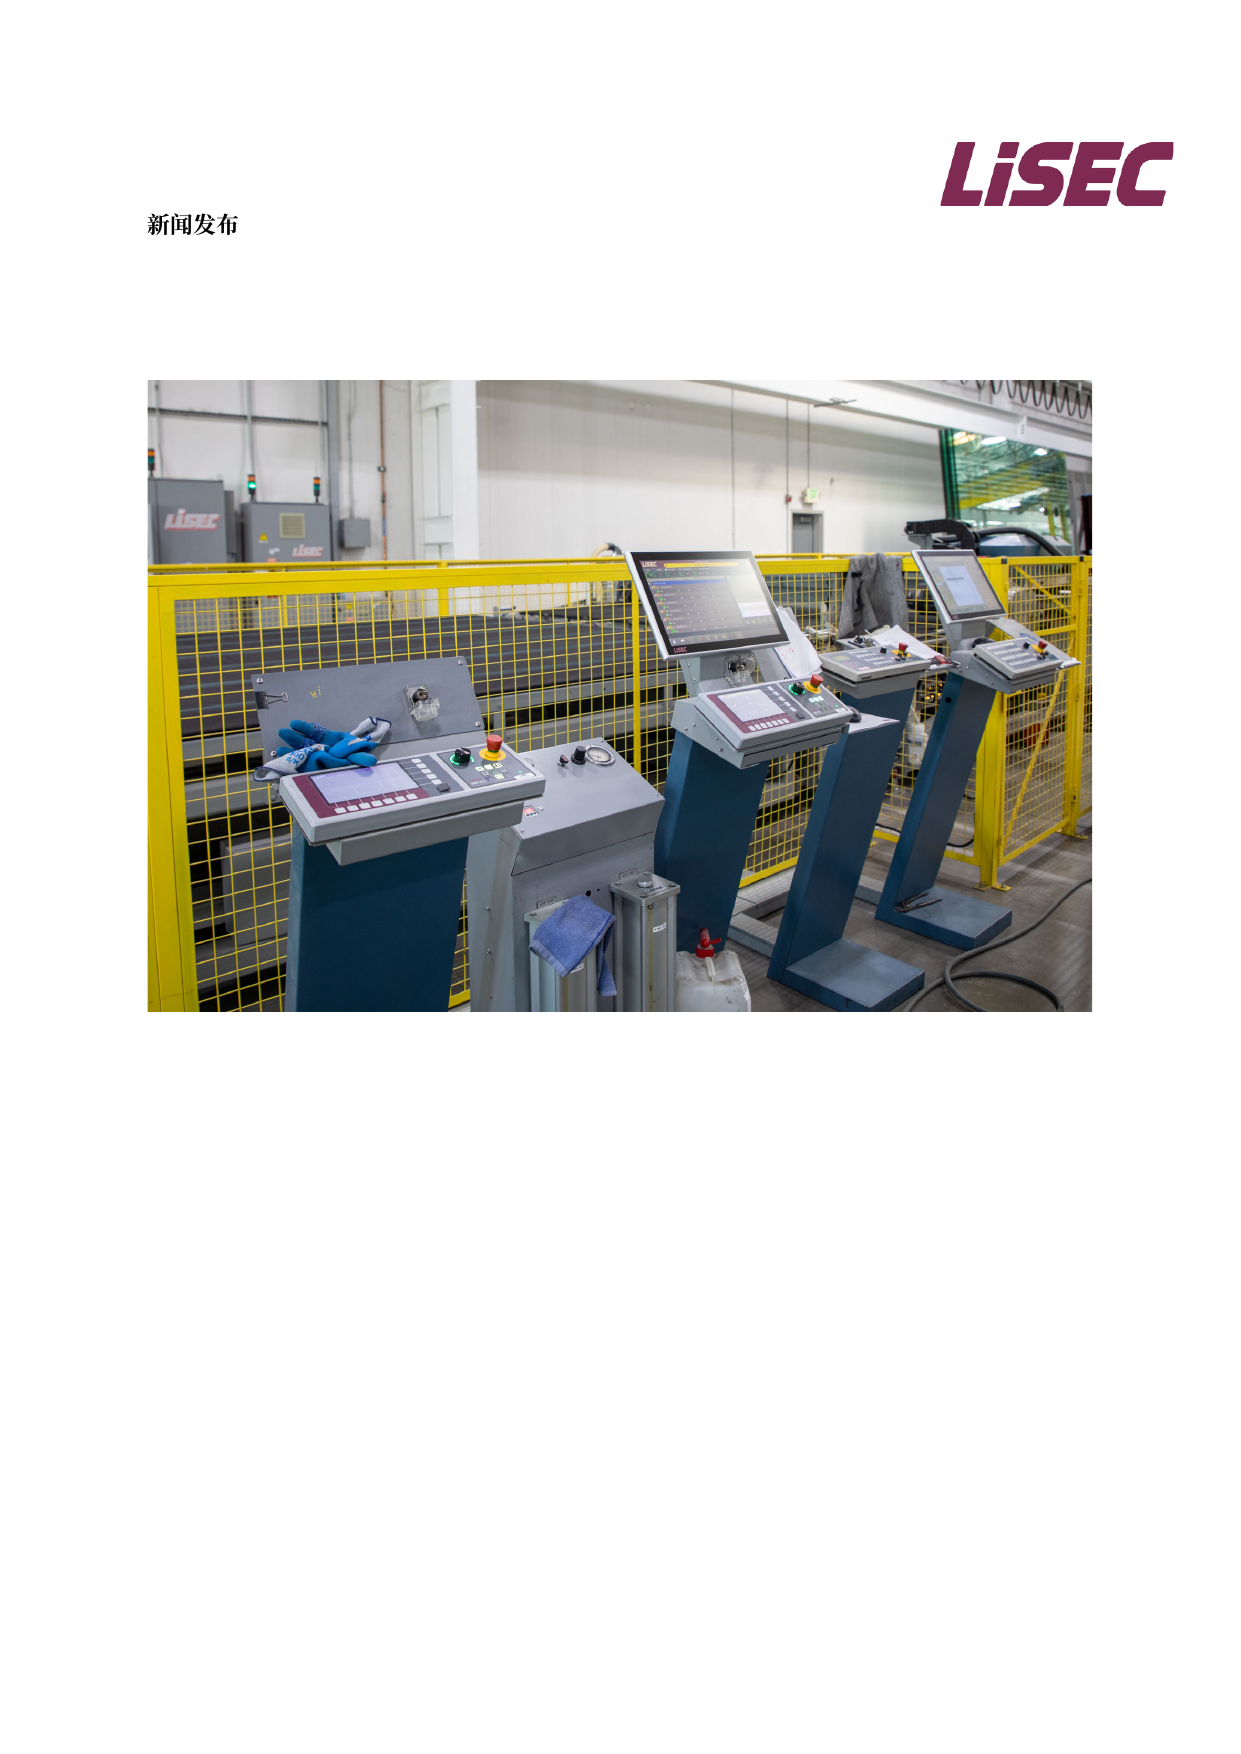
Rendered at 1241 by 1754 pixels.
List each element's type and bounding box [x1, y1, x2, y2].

picture [939, 142, 1173, 205]
picture [147, 380, 1093, 1012]
